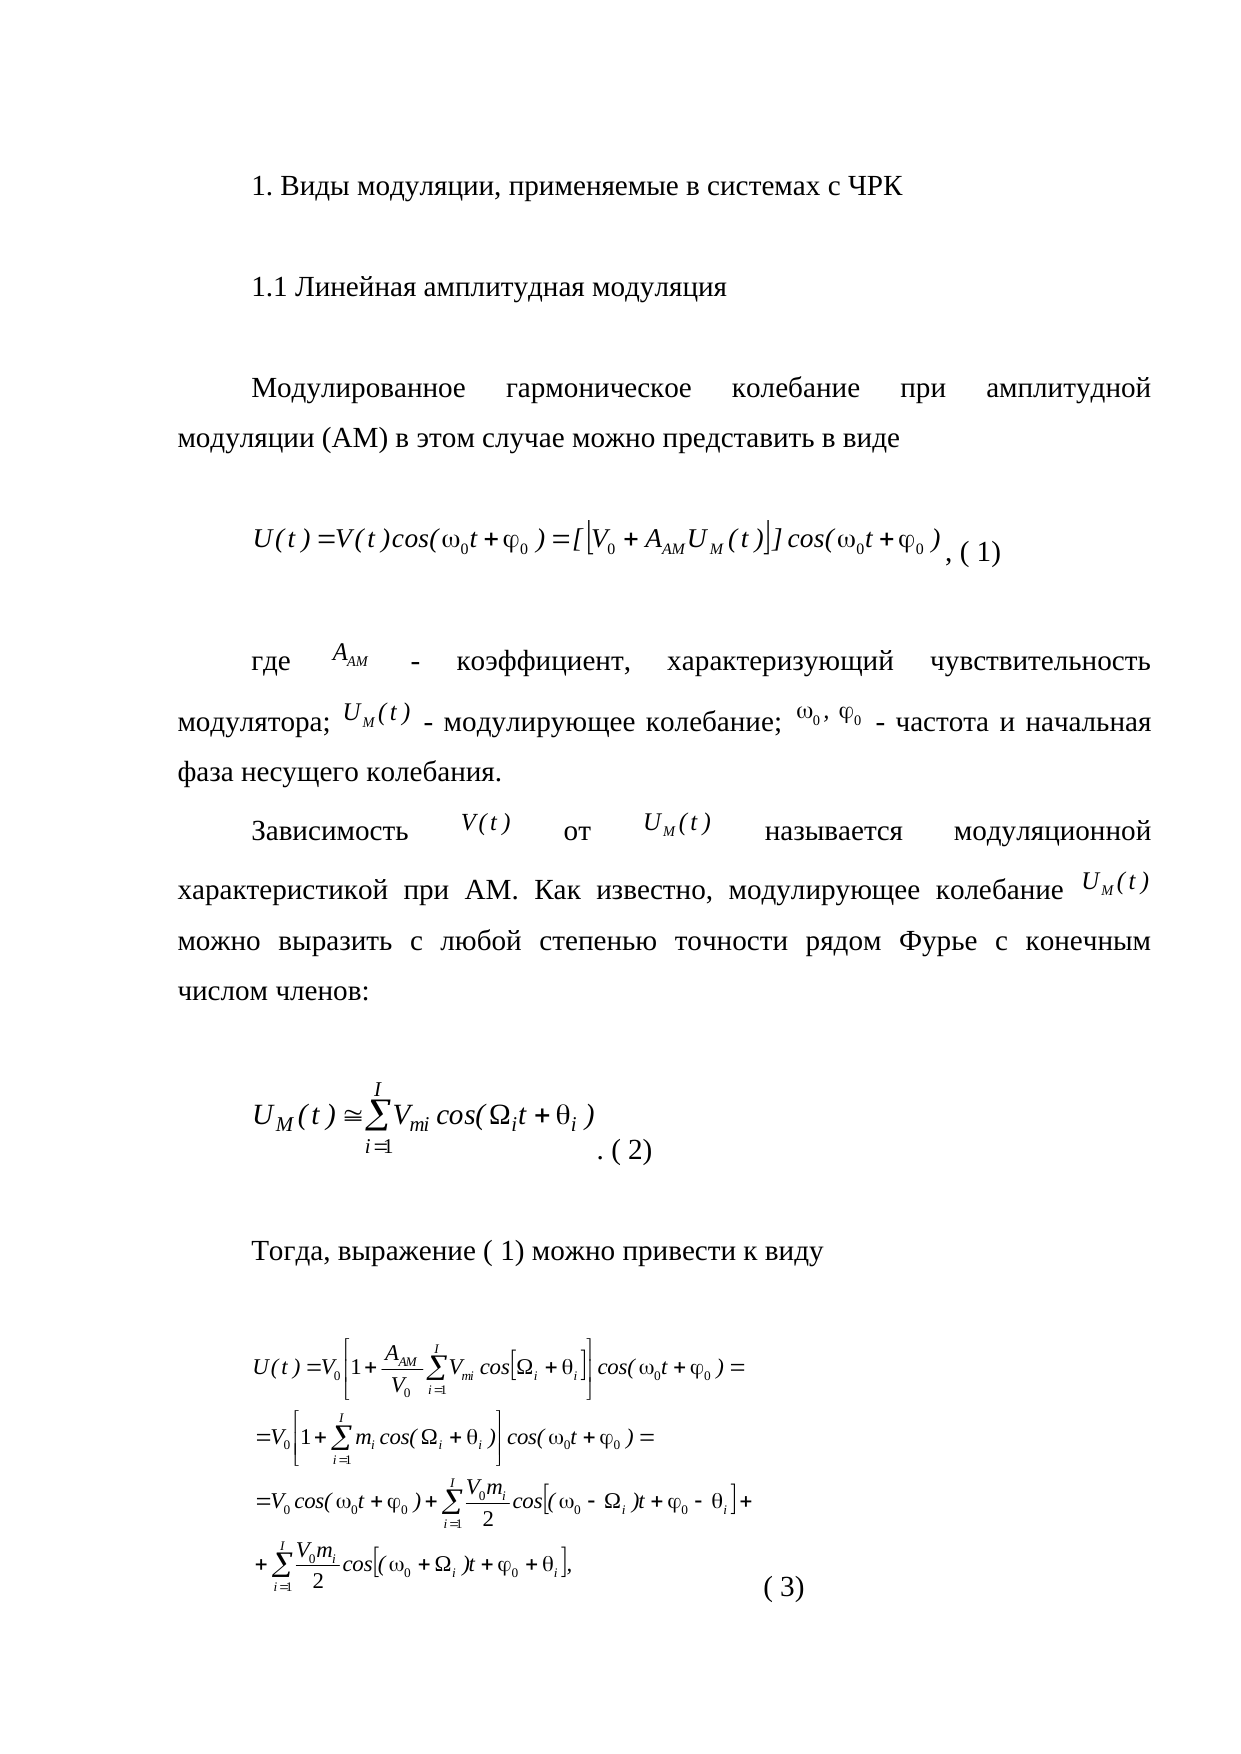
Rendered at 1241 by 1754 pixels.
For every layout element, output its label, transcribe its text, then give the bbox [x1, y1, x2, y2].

text Зависимость от называется модуляционной характеристикой при АМ. Как известно, модулирующее колебание можно выразить с любой степенью точности рядом Фурье с конечным числом членов: [177, 805, 1152, 1007]
text 1.1 Линейная амплитудная модуляция [177, 269, 1152, 303]
text Тогда, выражение ( 1) можно привести к виду [177, 1233, 1152, 1267]
text Модулированное гармоническое колебание при амплитудной модуляции (АМ) в этом случае можно представить в виде [177, 370, 1152, 453]
text 1. Виды модуляции, применяемые в системах с ЧРК [177, 168, 1152, 202]
text . ( 2) [177, 1074, 1152, 1166]
text где - коэффициент, характеризующий чувствительность модулятора; - модулирующее колебание; - частота и начальная фаза несущего колебания. [177, 635, 1152, 788]
text , ( 1) [177, 521, 1152, 568]
text ( 3) [177, 1334, 1152, 1603]
